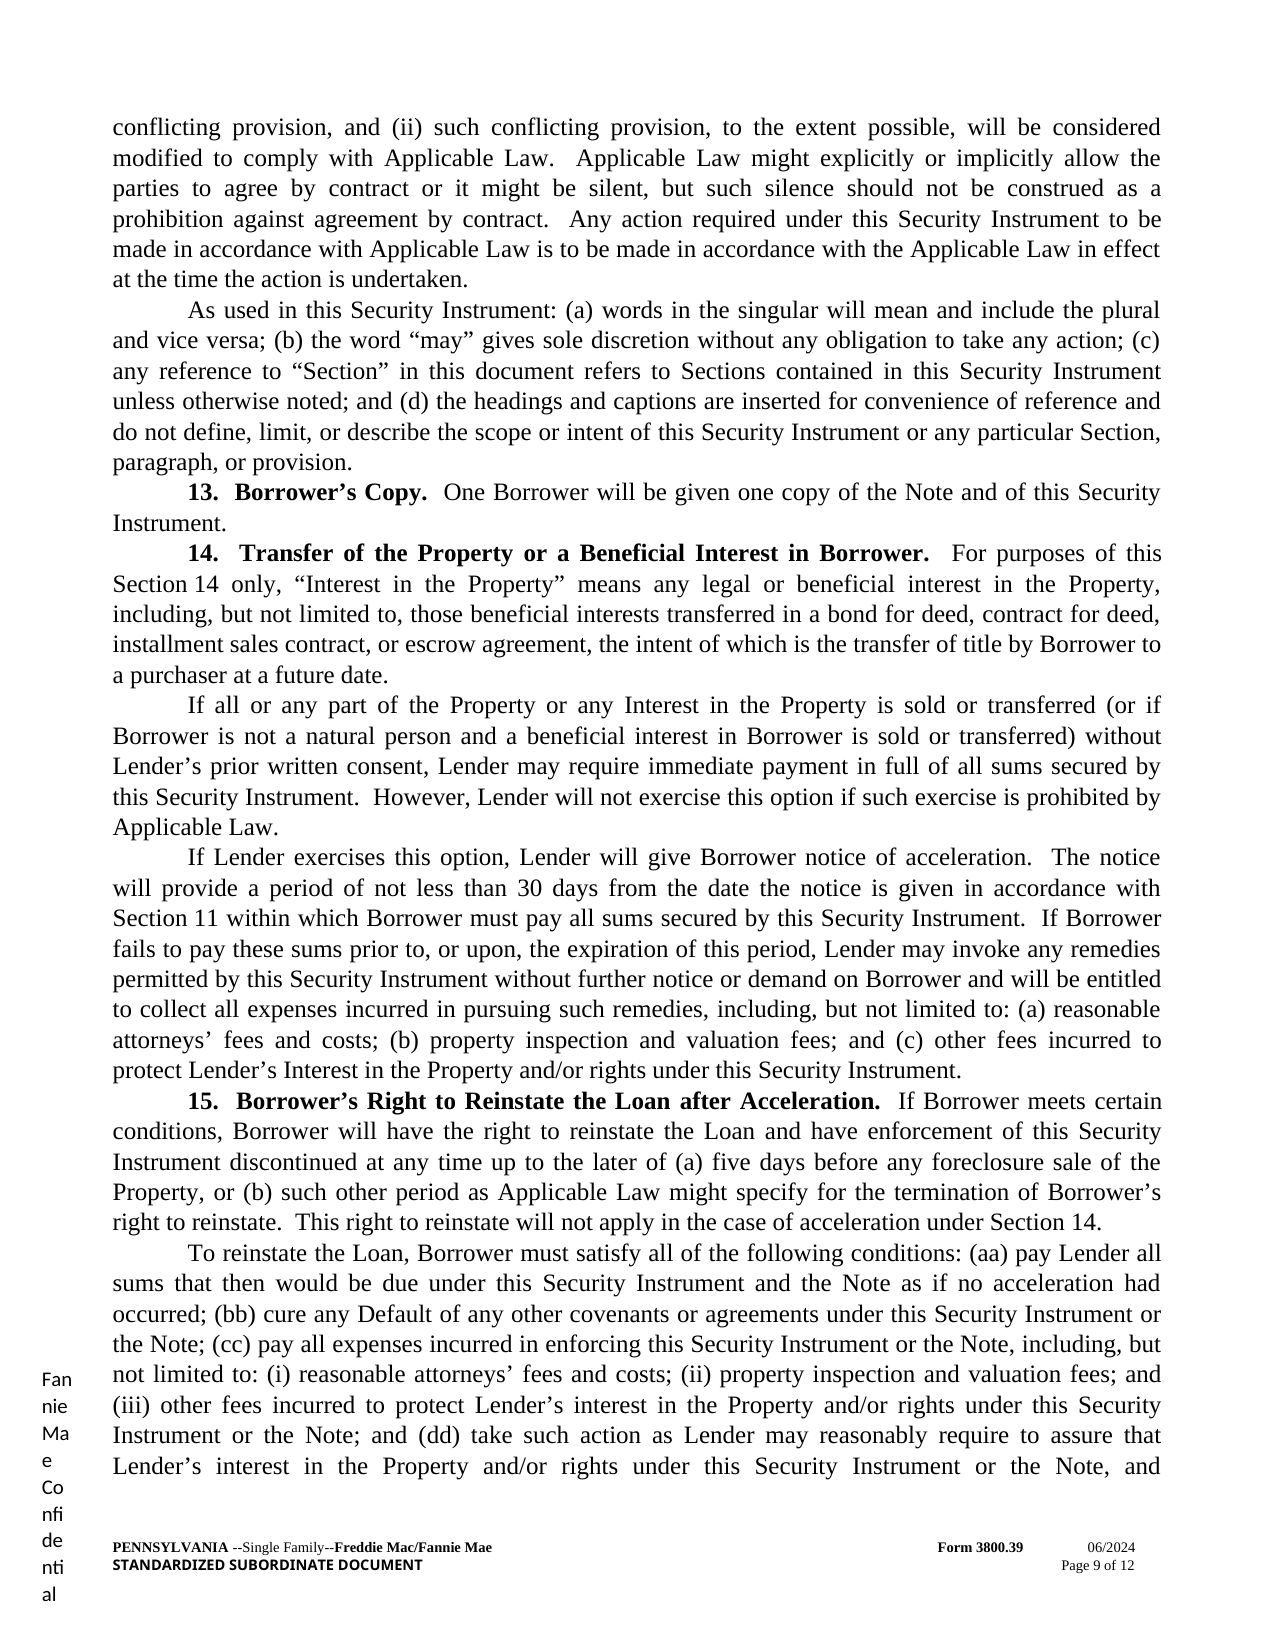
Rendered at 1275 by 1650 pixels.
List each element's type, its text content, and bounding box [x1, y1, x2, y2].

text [112, 1238, 1162, 1479]
text 14. Transfer of the Property or a Beneficial Interest in Borrower. For purposes of this Section 14 only, “Interest in the Property” means any legal or beneficial interest in the Property, including, but not limited to, those beneficial interests transferred in a bond for deed, contract for deed, installment sales contract, or escrow agreement, the intent of which is the transfer of title by Borrower to a purchaser at a future date. [112, 538, 1162, 689]
text As used in this Security Instrument: (a) words in the singular will mean and include the plural and vice versa; (b) the word “may” gives sole discretion without any obligation to take any action; (c) any reference to “Section” in this document refers to Sections contained in this Security Instrument unless otherwise noted; and (d) the headings and captions are inserted for convenience of reference and do not define, limit, or describe the scope or intent of this Security Instrument or any particular Section, paragraph, or provision. [112, 295, 1162, 476]
text 15. Borrower’s Right to Reinstate the Loan after Acceleration. If Borrower meets certain conditions, Borrower will have the right to reinstate the Loan and have enforcement of this Security Instrument discontinued at any time up to the later of (a) five days before any foreclosure sale of the Property, or (b) such other period as Applicable Law might specify for the termination of Borrower’s right to reinstate. This right to reinstate will not apply in the case of acceleration under Section 14. [112, 1086, 1162, 1236]
text If Lender exercises this option, Lender will give Borrower notice of acceleration. The notice will provide a period of not less than 30 days from the date the notice is given in accordance with Section 11 within which Borrower must pay all sums secured by this Security Instrument. If Borrower fails to pay these sums prior to, or upon, the expiration of this period, Lender may invoke any remedies permitted by this Security Instrument without further notice or demand on Borrower and will be entitled to collect all expenses incurred in pursuing such remedies, including, but not limited to: (a) reasonable attorneys’ fees and costs; (b) property inspection and valuation fees; and (c) other fees incurred to protect Lender’s Interest in the Property and/or rights under this Security Instrument. [112, 842, 1162, 1084]
text 13. Borrower’s Copy. One Borrower will be given one copy of the Note and of this Security Instrument. [112, 477, 1162, 537]
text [112, 112, 1162, 293]
text If all or any part of the Property or any Interest in the Property is sold or transferred (or if Borrower is not a natural person and a beneficial interest in Borrower is sold or transferred) without Lender’s prior written consent, Lender may require immediate payment in full of all sums secured by this Security Instrument. However, Lender will not exercise this option if such exercise is prohibited by Applicable Law. [112, 690, 1162, 841]
